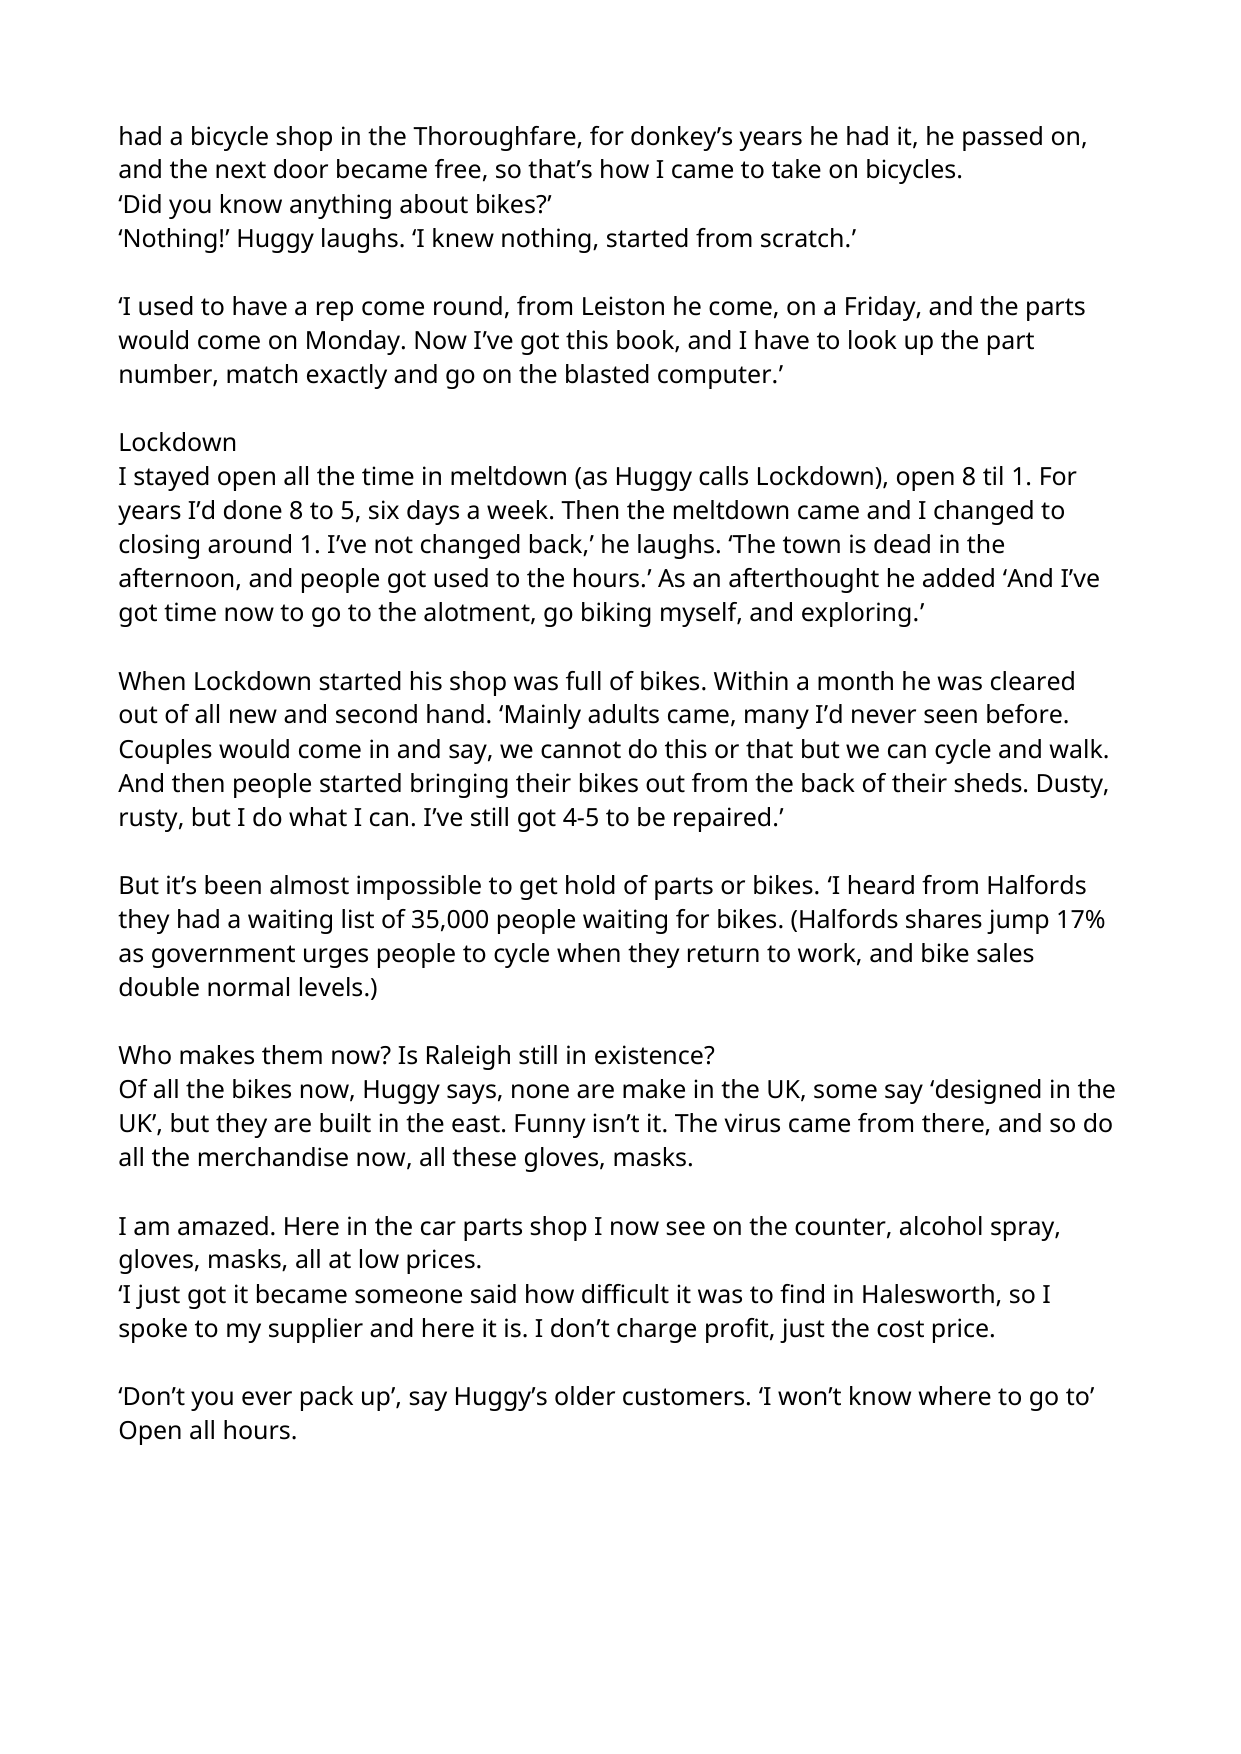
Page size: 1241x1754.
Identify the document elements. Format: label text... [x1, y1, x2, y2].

text ‘I just got it became someone said how difficult it was to find in Halesworth, so I spoke to my supplier and here it is. I don’t charge profit, just the cost price. [118, 1276, 1122, 1344]
text ‘I used to have a rep come round, from Leiston he come, on a Friday, and the parts would come on Monday. Now I’ve got this book, and I have to look up the part number, match exactly and go on the blasted computer.’ [118, 288, 1122, 391]
text Open all hours. [118, 1412, 1122, 1447]
text ‘Don’t you ever pack up’, say Huggy’s older customers. ‘I won’t know where to go to’ [118, 1378, 1122, 1412]
text Lockdown [118, 425, 1122, 459]
text Who makes them now? Is Raleigh still in existence? Of all the bikes now, Huggy says, none are make in the UK, some say ‘designed in the UK’, but they are built in the east. Funny isn’t it. The virus came from there, and so do all the merchandise now, all these gloves, masks. [118, 1038, 1122, 1174]
text I am amazed. Here in the car parts shop I now see on the counter, alcohol spray, gloves, masks, all at low prices. [118, 1208, 1122, 1276]
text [118, 118, 1122, 220]
text When Lockdown started his shop was full of bikes. Within a month he was cleared out of all new and second hand. ‘Mainly adults came, many I’d never seen before. Couples would come in and say, we cannot do this or that but we can cycle and walk. And then people started bringing their bikes out from the back of their sheds. Dusty, rusty, but I do what I can. I’ve still got 4-5 to be repaired.’ [118, 663, 1122, 833]
text ‘Nothing!’ Huggy laughs. ‘I knew nothing, started from scratch.’ [118, 220, 1122, 254]
text But it’s been almost impossible to get hold of parts or bikes. ‘I heard from Halfords they had a waiting list of 35,000 people waiting for bikes. (Halfords shares jump 17% as government urges people to cycle when they return to work, and bike sales double normal levels.) [118, 867, 1122, 1004]
text I stayed open all the time in meltdown (as Huggy calls Lockdown), open 8 til 1. For years I’d done 8 to 5, six days a week. Then the meltdown came and I changed to closing around 1. I’ve not changed back,’ he laughs. ‘The town is dead in the afternoon, and people got used to the hours.’ As an afterthought he added ‘And I’ve got time now to go to the alotment, go biking myself, and exploring.’ [118, 459, 1122, 629]
